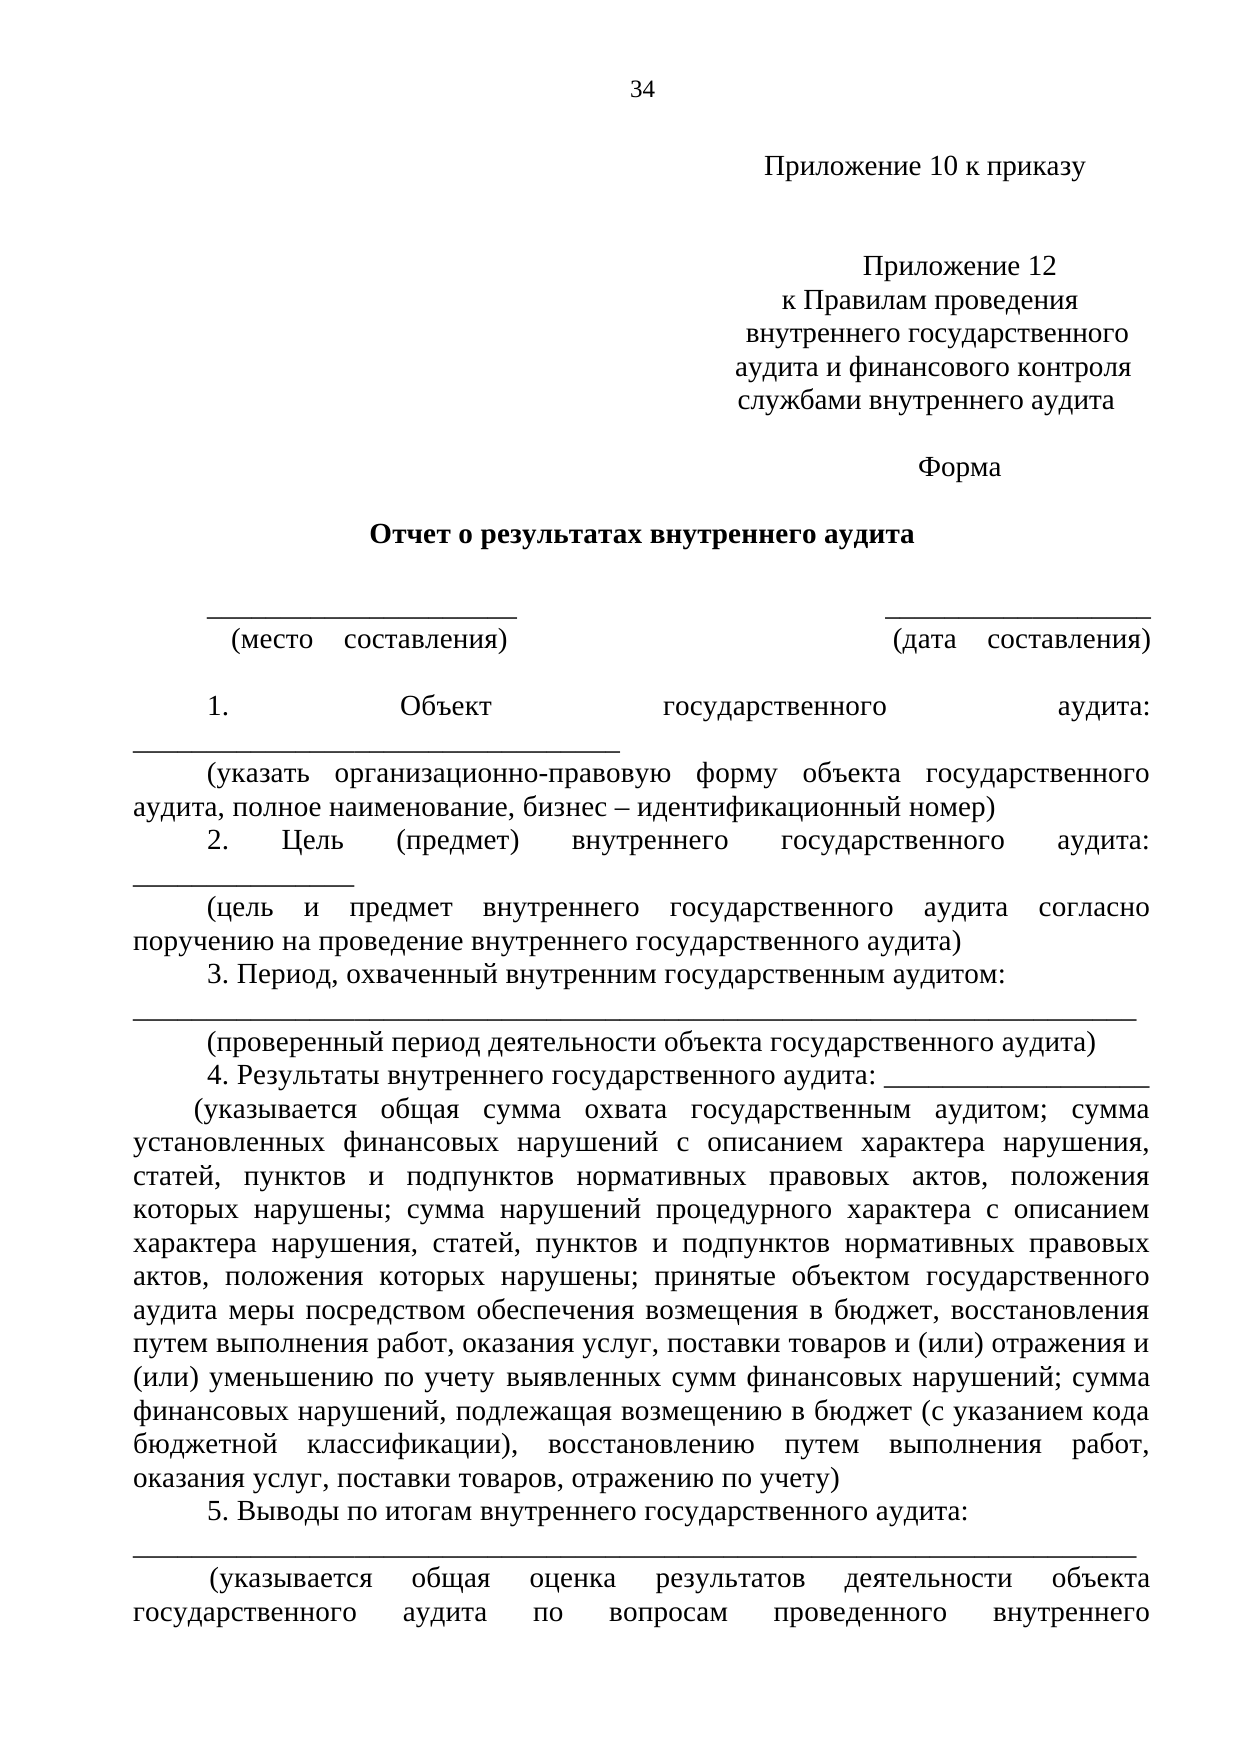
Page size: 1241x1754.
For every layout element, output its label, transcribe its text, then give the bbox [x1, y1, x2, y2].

text Приложение 12 [768, 248, 1152, 282]
text 5. Выводы по итогам внутреннего государственного аудита: [133, 1493, 1152, 1527]
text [133, 1527, 1152, 1628]
text Отчет о результатах внутреннего аудита [133, 517, 1152, 550]
text 2. Цель (предмет) внутреннего государственного аудита: _______________ (цель и предмет внутреннего государственного аудита согласно поручению на проведение внутреннего государственного аудита) [133, 822, 1152, 957]
text 1. Объект государственного аудита: _________________________________ (указать организационно-правовую форму объекта государственного аудита, полное наименование, бизнес – идентификационный номер) [133, 688, 1152, 822]
text 4. Результаты внутреннего государственного аудита: __________________ (указывается общая сумма охвата государственным аудитом; сумма установленных финансовых нарушений с описанием характера нарушения, статей, пунктов и подпунктов нормативных правовых актов, положения которых нарушены; сумма нарушений процедурного характера с описанием характера нарушения, статей, пунктов и подпунктов нормативных правовых актов, положения которых нарушены; принятые объектом государственного аудита меры посредством обеспечения возмещения в бюджет, восстановления путем выполнения работ, оказания услуг, поставки товаров и (или) отражения и (или) уменьшению по учету выявленных сумм финансовых нарушений; сумма финансовых нарушений, подлежащая возмещению в бюджет (с указанием кода бюджетной классификации), восстановлению путем выполнения работ, оказания услуг, поставки товаров, отражению по учету) [133, 1057, 1152, 1493]
text _____________________ __________________ (место составления) (дата составления) [133, 588, 1152, 688]
text службами внутреннего аудита [133, 382, 1152, 416]
text Форма [768, 449, 1152, 483]
text к Правилам проведения внутреннего государственного [133, 282, 1152, 349]
text аудита и финансового контроля [133, 349, 1152, 382]
text 3. Период, охваченный внутренним государственным аудитом: [133, 957, 1152, 990]
text ____________________________________________________________________ (проверенный период деятельности объекта государственного аудита) [133, 990, 1152, 1057]
table_header Приложение 10 к приказу [753, 148, 1106, 248]
